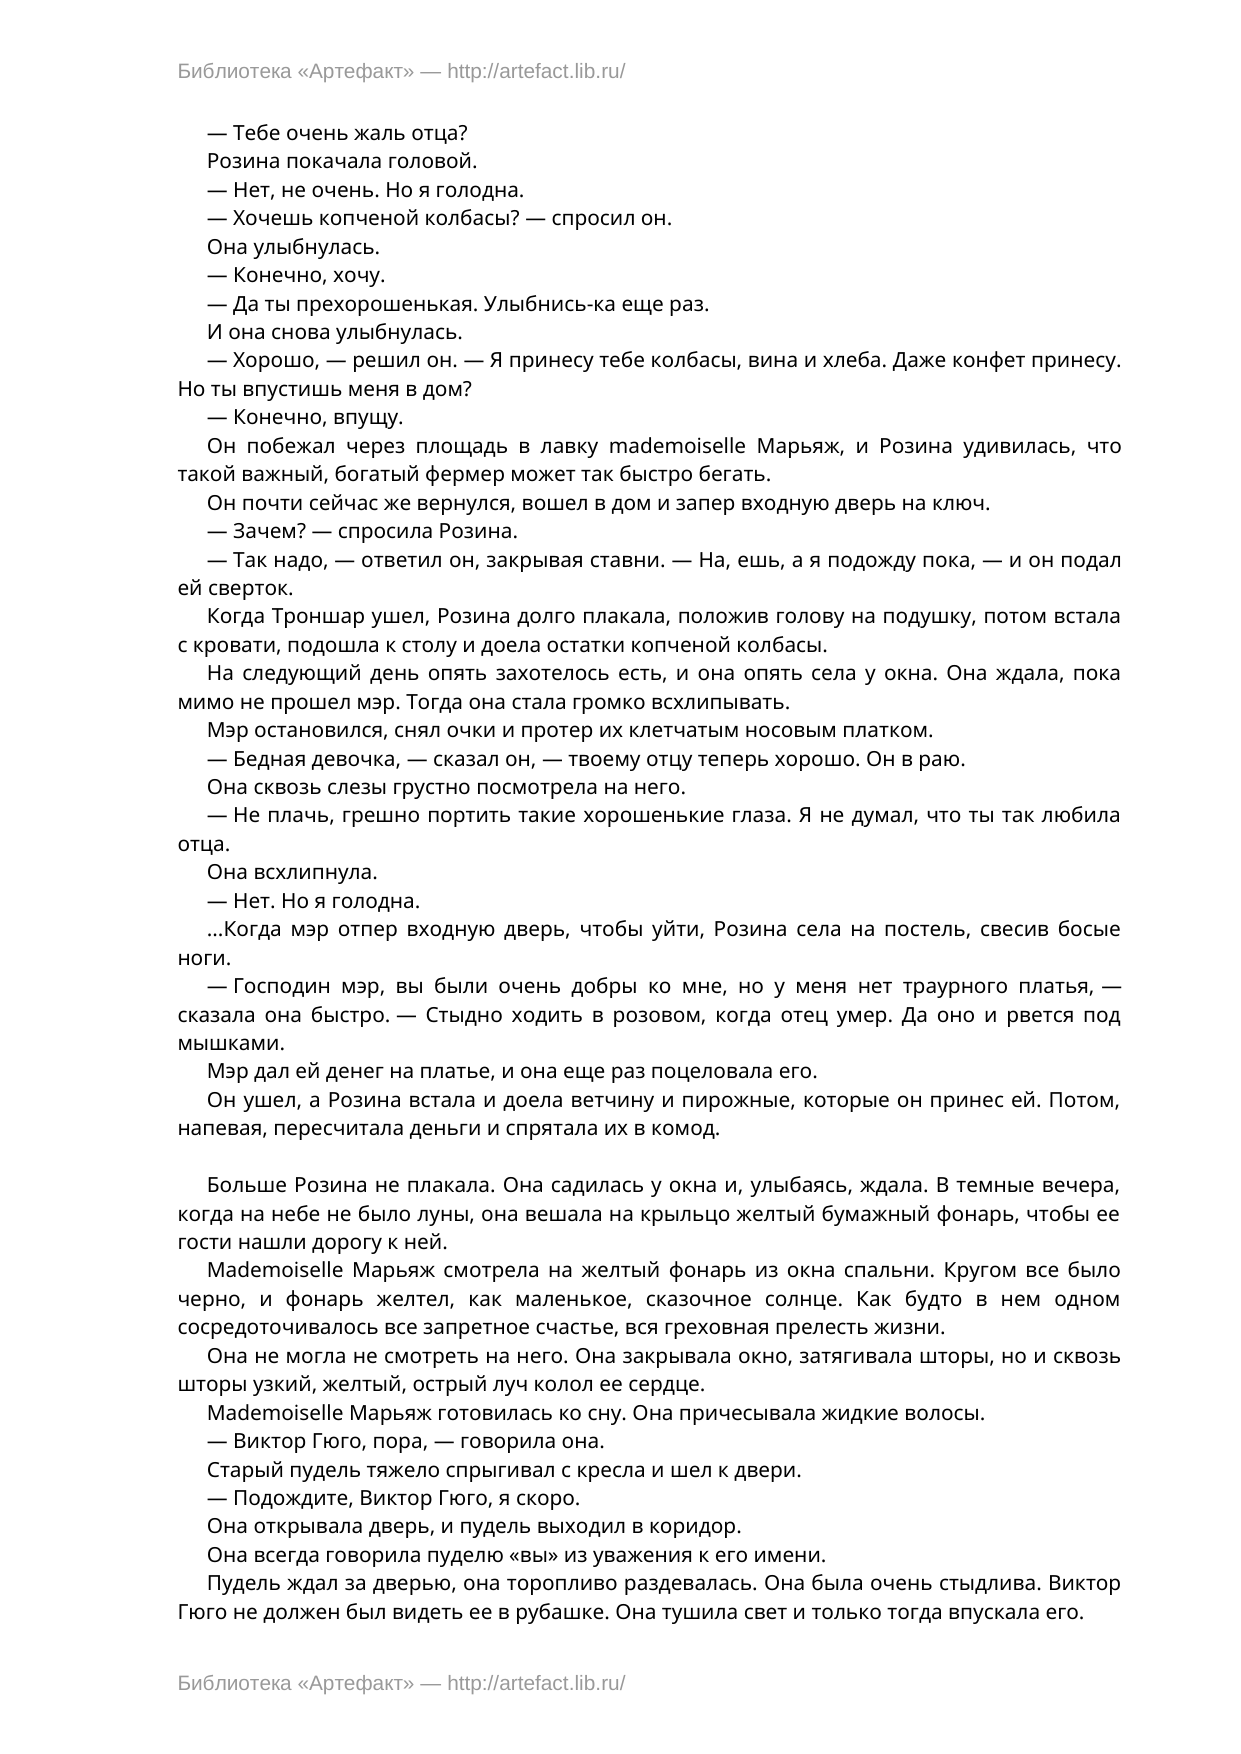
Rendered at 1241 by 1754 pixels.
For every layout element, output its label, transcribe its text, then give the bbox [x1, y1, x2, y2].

text Больше Розина не плакала. Она садилась у окна и, улыбаясь, ждала. В темные вечера, когда на небе не было луны, она вешала на крыльцо желтый бумажный фонарь, чтобы ее гости нашли дорогу к ней. [177, 1170, 1122, 1256]
text Она улыбнулась. [177, 232, 1122, 260]
text — Бедная девочка, — сказал он, — твоему отцу теперь хорошо. Он в раю. [177, 744, 1122, 772]
text — Подождите, Виктор Гюго, я скоро. [177, 1483, 1122, 1512]
text Она всегда говорила пуделю «вы» из уважения к его имени. [177, 1540, 1122, 1568]
text — Конечно, хочу. [177, 260, 1122, 289]
text Мэр дал ей денег на платье, и она еще раз поцеловала его. [177, 1057, 1122, 1085]
text Пудель ждал за дверью, она торопливо раздевалась. Она была очень стыдлива. Виктор Гюго не должен был видеть ее в рубашке. Она тушила свет и только тогда впускала его. [177, 1568, 1122, 1625]
text — Не плачь, грешно портить такие хорошенькие глаза. Я не думал, что ты так любила отца. [177, 801, 1122, 857]
text — Тебе очень жаль отца? [177, 118, 1122, 147]
text Она открывала дверь, и пудель выходил в коридор. [177, 1512, 1122, 1540]
text Она всхлипнула. [177, 857, 1122, 886]
text Mademoiselle Марьяж смотрела на желтый фонарь из окна спальни. Кругом все было черно, и фонарь желтел, как маленькое, сказочное солнце. Как будто в нем одном сосредоточивалось все запретное счастье, вся греховная прелесть жизни. [177, 1256, 1122, 1341]
text — Так надо, — ответил он, закрывая ставни. — На, ешь, а я подожду пока, — и он подал ей сверток. [177, 545, 1122, 602]
text На следующий день опять захотелось есть, и она опять села у окна. Она ждала, пока мимо не прошел мэр. Тогда она стала громко всхлипывать. [177, 658, 1122, 715]
text — Господин мэр, вы были очень добры ко мне, но у меня нет траурного платья, — сказала она быстро. — Стыдно ходить в розовом, когда отец умер. Да оно и рвется под мышками. [177, 971, 1122, 1057]
text — Хочешь копченой колбасы? — спросил он. [177, 203, 1122, 232]
text — Хорошо, — решил он. — Я принесу тебе колбасы, вина и хлеба. Даже конфет принесу. Но ты впустишь меня в дом? [177, 346, 1122, 402]
text Он побежал через площадь в лавку mademoiselle Марьяж, и Розина удивилась, что такой важный, богатый фермер может так быстро бегать. [177, 431, 1122, 488]
text Когда Троншар ушел, Розина долго плакала, положив голову на подушку, потом встала с кровати, подошла к столу и доела остатки копченой колбасы. [177, 602, 1122, 658]
text — Виктор Гюго, пора, — говорила она. [177, 1426, 1122, 1455]
text Он почти сейчас же вернулся, вошел в дом и запер входную дверь на ключ. [177, 488, 1122, 516]
text Розина покачала головой. [177, 147, 1122, 175]
text Она не могла не смотреть на него. Она закрывала окно, затягивала шторы, но и сквозь шторы узкий, желтый, острый луч колол ее сердце. [177, 1341, 1122, 1398]
text — Нет. Но я голодна. [177, 886, 1122, 914]
text Он ушел, а Розина встала и доела ветчину и пирожные, которые он принес ей. Потом, напевая, пересчитала деньги и спрятала их в комод. [177, 1085, 1122, 1142]
text Она сквозь слезы грустно посмотрела на него. [177, 772, 1122, 801]
text Mademoiselle Марьяж готовилась ко сну. Она причесывала жидкие волосы. [177, 1398, 1122, 1426]
text ...Когда мэр отпер входную дверь, чтобы уйти, Розина села на постель, свесив босые ноги. [177, 914, 1122, 971]
text — Зачем? — спросила Розина. [177, 516, 1122, 545]
text — Нет, не очень. Но я голодна. [177, 175, 1122, 203]
text — Да ты прехорошенькая. Улыбнись-ка еще раз. [177, 289, 1122, 317]
text Мэр остановился, снял очки и протер их клетчатым носовым платком. [177, 715, 1122, 744]
text — Конечно, впущу. [177, 402, 1122, 431]
text И она снова улыбнулась. [177, 317, 1122, 346]
text Старый пудель тяжело спрыгивал с кресла и шел к двери. [177, 1455, 1122, 1483]
